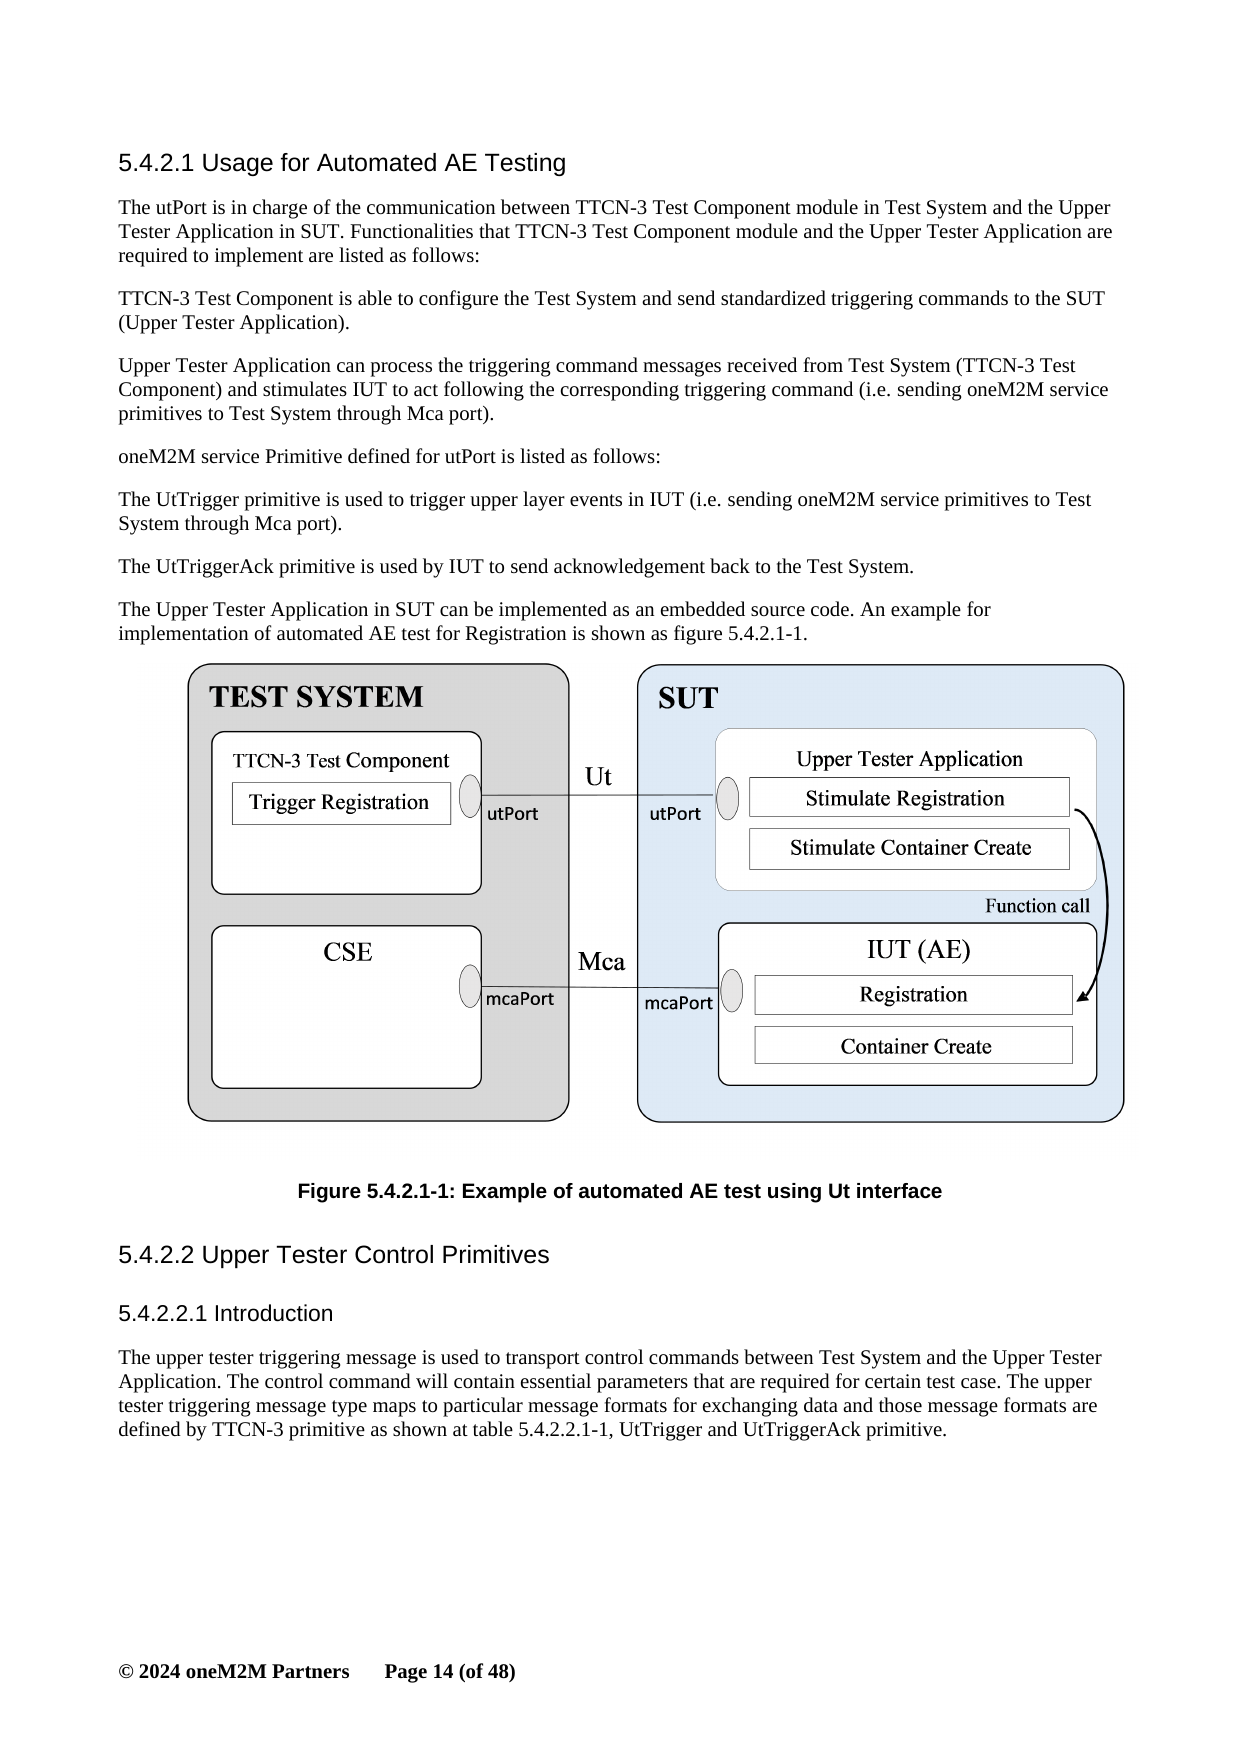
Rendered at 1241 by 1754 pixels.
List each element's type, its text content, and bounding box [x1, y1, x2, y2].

subtitle 5.4.2.2.1 Introduction [118, 1300, 1122, 1326]
subtitle 5.4.2.1 Usage for Automated AE Testing [118, 148, 1122, 176]
picture [137, 663, 1139, 1160]
subtitle 5.4.2.2 Upper Tester Control Primitives [118, 1240, 1122, 1269]
text Figure 5.4.2.1-1: Example of automated AE test using Ut interface [118, 1178, 1122, 1202]
